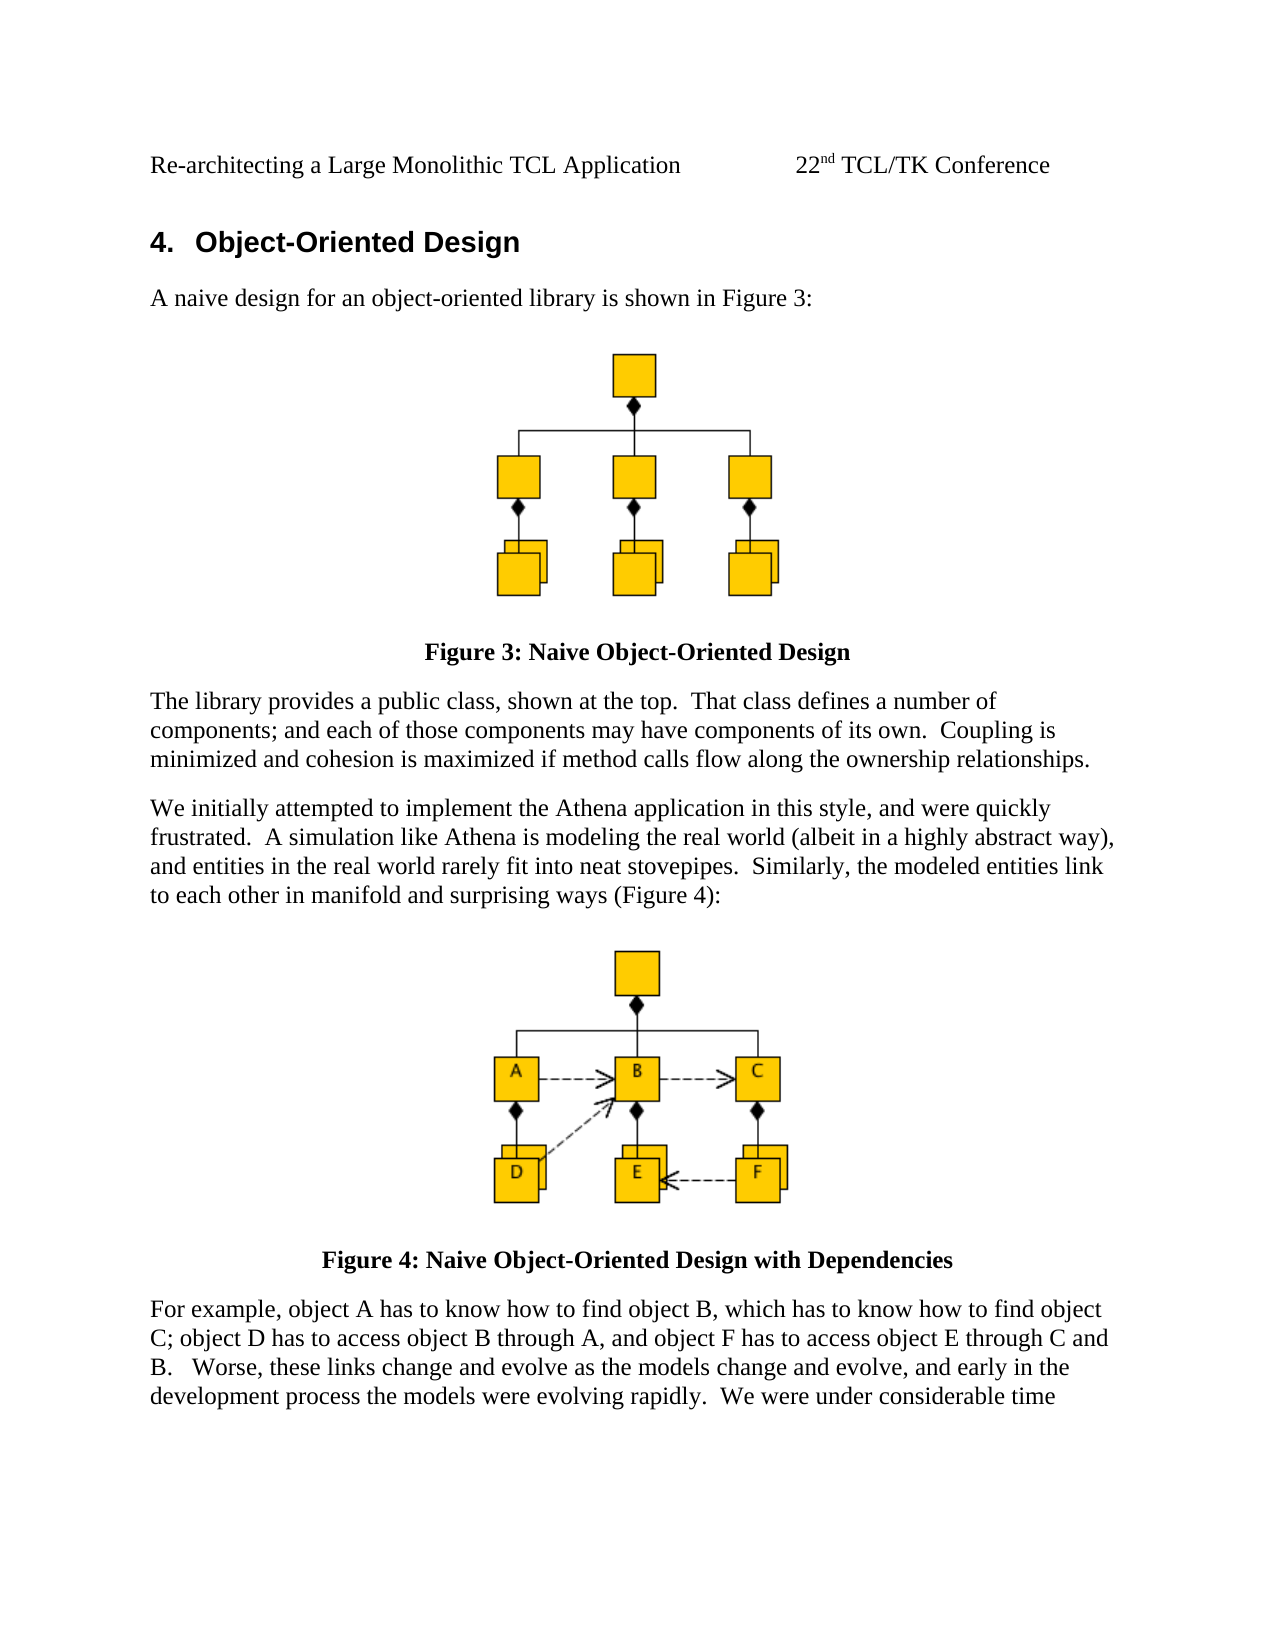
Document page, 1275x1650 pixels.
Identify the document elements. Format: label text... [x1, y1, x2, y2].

text Figure 3: Naive Object-Oriented Design [150, 637, 1125, 666]
picture [472, 929, 809, 1224]
text Figure 4: Naive Object-Oriented Design with Dependencies [150, 1245, 1125, 1274]
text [150, 1294, 1125, 1409]
text We initially attempted to implement the Athena application in this style, and were quickly frustrated. A simulation like Athena is modeling the real world (albeit in a highly abstract way), and entities in the real world rarely fit into neat stovepipes. Similarly, the modeled entities link to each other in manifold and surprising ways (Figure 4): [150, 793, 1125, 908]
subtitle Object-Oriented Design [150, 225, 1125, 258]
picture [476, 333, 799, 616]
text A naive design for an object-oriented library is shown in Figure 3: [150, 283, 1125, 312]
text The library provides a public class, shown at the top. That class defines a number of components; and each of those components may have components of its own. Coupling is minimized and cohesion is maximized if method calls flow along the ownership relationships. [150, 686, 1125, 773]
